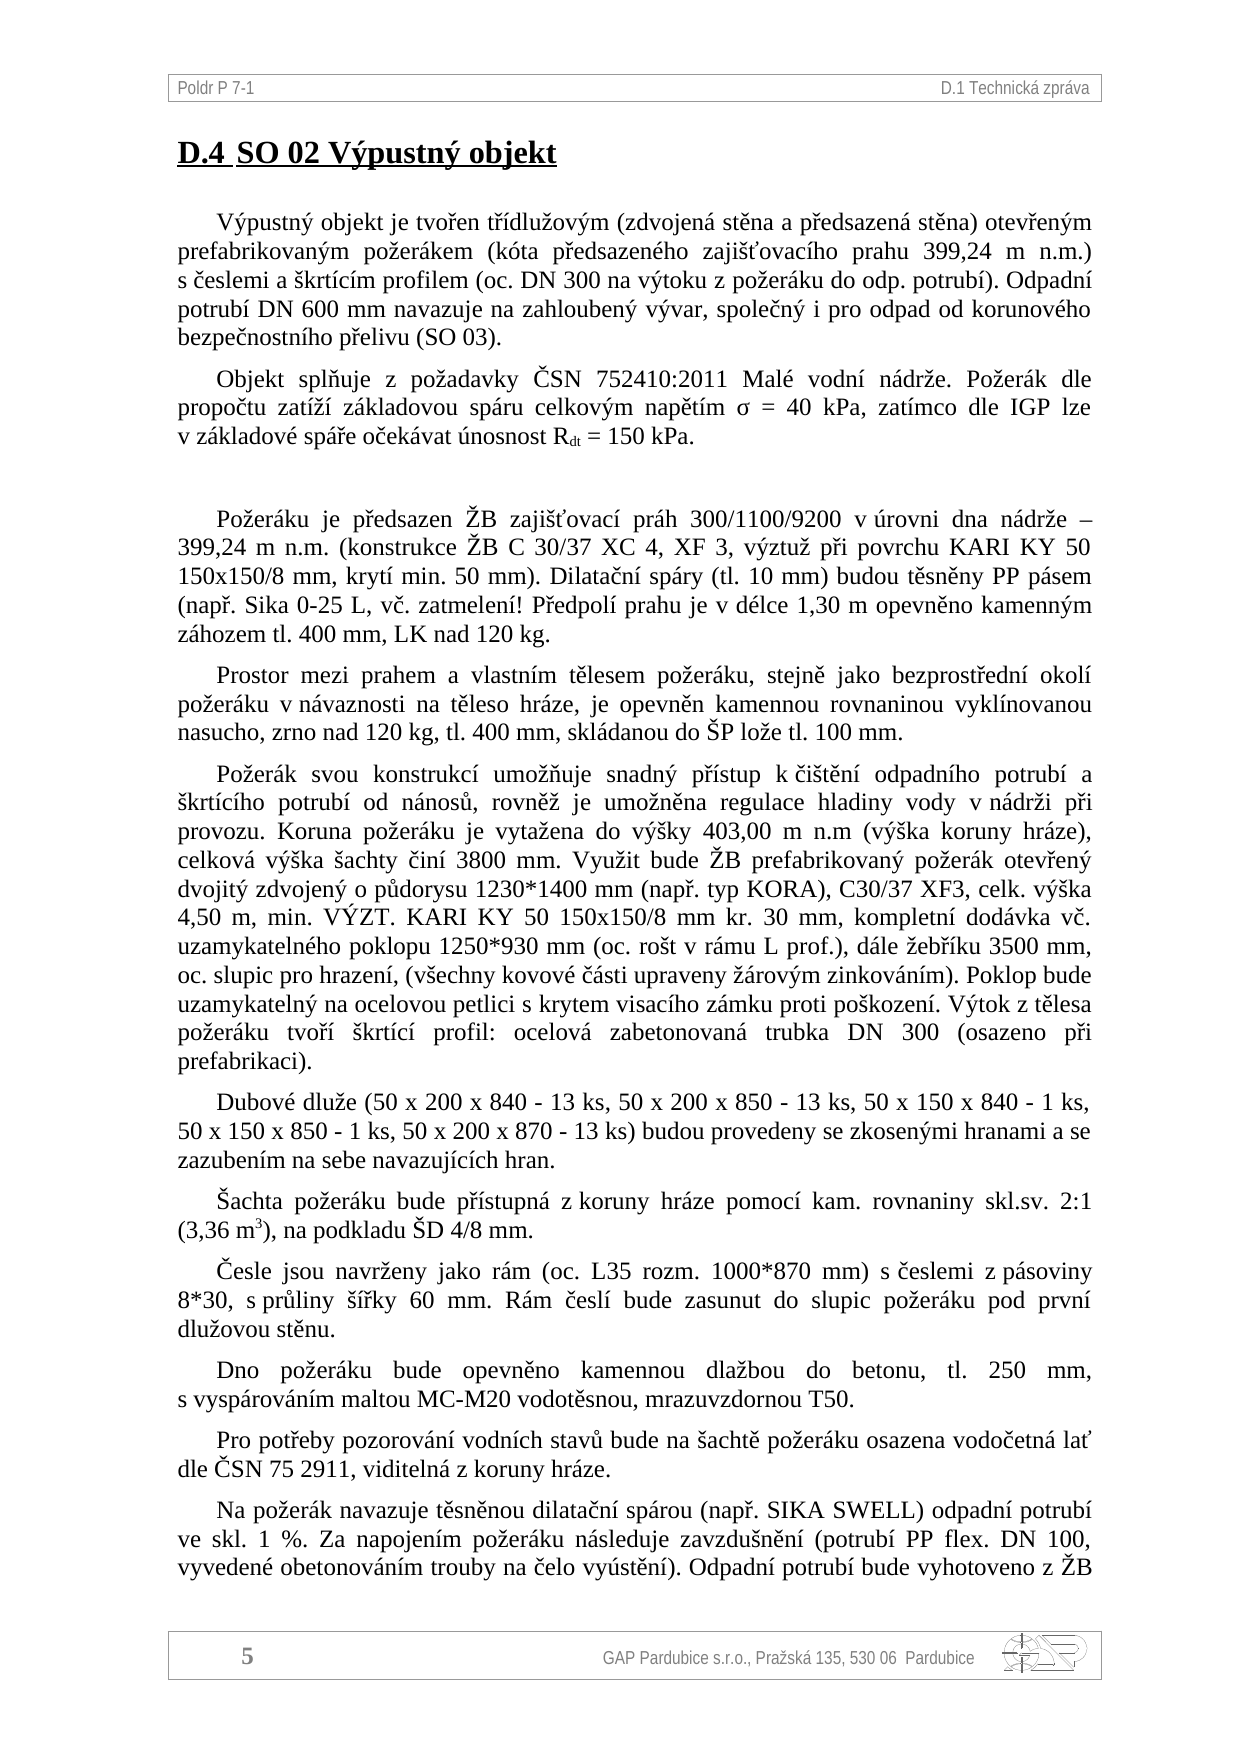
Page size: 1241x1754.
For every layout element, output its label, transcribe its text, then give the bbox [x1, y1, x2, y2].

text Požeráku je předsazen ŽB zajišťovací práh 300/1100/9200 v úrovni dna nádrže – 399,24 m n.m. (konstrukce ŽB C 30/37 XC 4, XF 3, výztuž při povrchu KARI KY 50 150x150/8 mm, krytí min. 50 mm). Dilatační spáry (tl. 10 mm) budou těsněny PP pásem (např. Sika 0-25 L, vč. zatmelení! Předpolí prahu je v délce 1,30 m opevněno kamenným záhozem tl. 400 mm, LK nad 120 kg. [177, 504, 1092, 647]
text Výpustný objekt je tvořen třídlužovým (zdvojená stěna a předsazená stěna) otevřeným prefabrikovaným požerákem (kóta předsazeného zajišťovacího prahu 399,24 m n.m.) s česlemi a škrtícím profilem (oc. DN 300 na výtoku z požeráku do odp. potrubí). Odpadní potrubí DN 600 mm navazuje na zahloubený vývar, společný i pro odpad od korunového bezpečnostního přelivu (SO 03). [177, 207, 1092, 351]
text Požerák svou konstrukcí umožňuje snadný přístup k čištění odpadního potrubí a škrtícího potrubí od nánosů, rovněž je umožněna regulace hladiny vody v nádrži při provozu. Koruna požeráku je vytažena do výšky 403,00 m n.m (výška koruny hráze), celková výška šachty činí 3800 mm. Využit bude ŽB prefabrikovaný požerák otevřený dvojitý zdvojený o půdorysu 1230*1400 mm (např. typ KORA), C30/37 XF3, celk. výška 4,50 m, min. VÝZT. KARI KY 50 150x150/8 mm kr. 30 mm, kompletní dodávka vč. uzamykatelného poklopu 1250*930 mm (oc. rošt v rámu L prof.), dále žebříku 3500 mm, oc. slupic pro hrazení, (všechny kovové části upraveny žárovým zinkováním). Poklop bude uzamykatelný na ocelovou petlici s krytem visacího zámku proti poškození. Výtok z tělesa požeráku tvoří škrtící profil: ocelová zabetonovaná trubka DN 300 (osazeno při prefabrikaci). [177, 759, 1092, 1075]
text Šachta požeráku bude přístupná z koruny hráze pomocí kam. rovnaniny skl.sv. 2:1 (3,36 m3), na podkladu ŠD 4/8 mm. [177, 1186, 1092, 1244]
text Dubové dluže (50 x 200 x 840 - 13 ks, 50 x 200 x 850 - 13 ks, 50 x 150 x 840 - 1 ks, 50 x 150 x 850 - 1 ks, 50 x 200 x 870 - 13 ks) budou provedeny se zkosenými hranami a se zazubením na sebe navazujících hran. [177, 1087, 1092, 1174]
text Objekt splňuje z požadavky ČSN 752410:2011 Malé vodní nádrže. Požerák dle propočtu zatíží základovou spáru celkovým napětím σ = 40 kPa, zatímco dle IGP lze v základové spáře očekávat únosnost Rdt = 150 kPa. [177, 364, 1092, 450]
text Pro potřeby pozorování vodních stavů bude na šachtě požeráku osazena vodočetná lať dle ČSN 75 2911, viditelná z koruny hráze. [177, 1425, 1092, 1482]
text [177, 1495, 1092, 1581]
text Česle jsou navrženy jako rám (oc. L35 rozm. 1000*870 mm) s česlemi z pásoviny 8*30, s průliny šířky 60 mm. Rám česlí bude zasunut do slupic požeráku pod první dlužovou stěnu. [177, 1256, 1092, 1342]
text D.4 SO 02 Výpustný objekt [177, 133, 1092, 170]
text Dno požeráku bude opevněno kamennou dlažbou do betonu, tl. 250 mm, s vyspárováním maltou MC-M20 vodotěsnou, mrazuvzdornou T50. [177, 1355, 1092, 1412]
text Prostor mezi prahem a vlastním tělesem požeráku, stejně jako bezprostřední okolí požeráku v návaznosti na těleso hráze, je opevněn kamennou rovnaninou vyklínovanou nasucho, zrno nad 120 kg, tl. 400 mm, skládanou do ŠP lože tl. 100 mm. [177, 660, 1092, 746]
